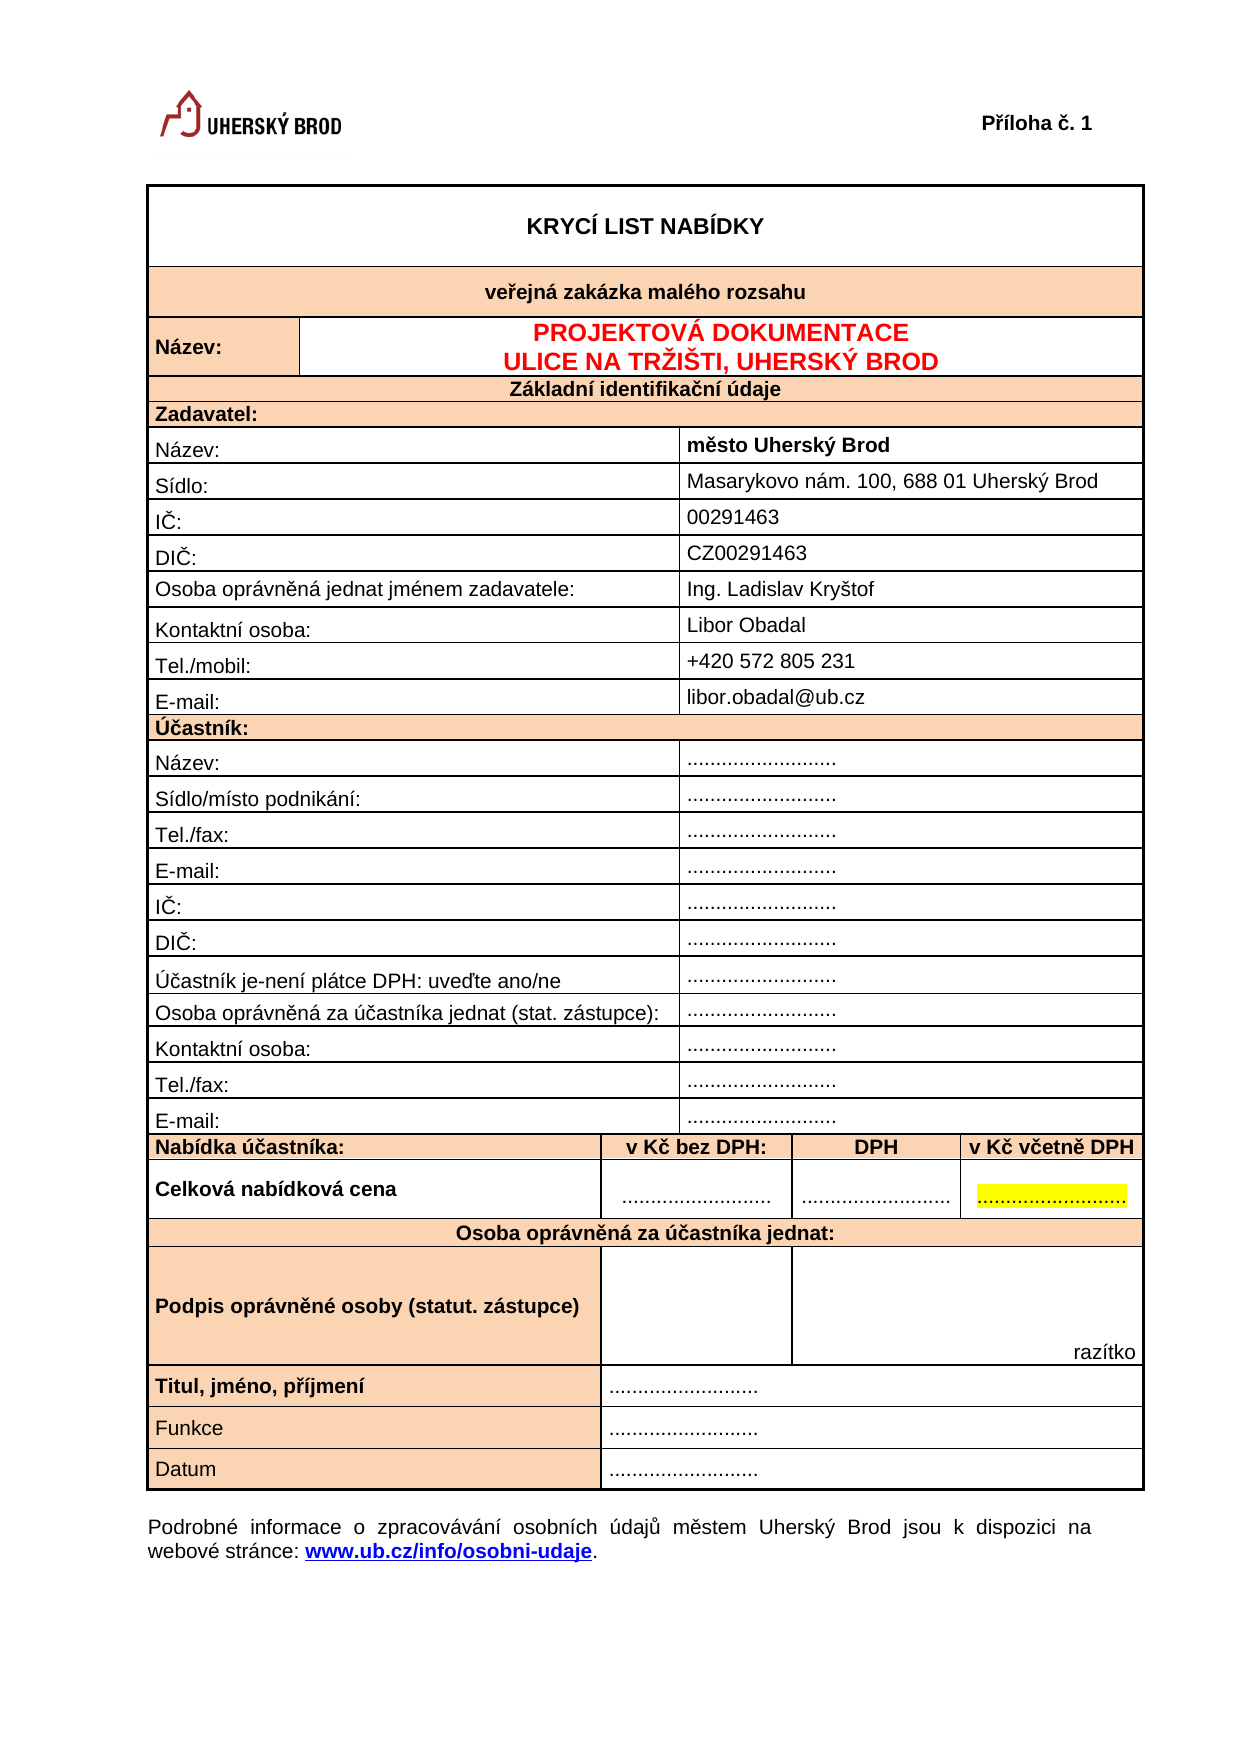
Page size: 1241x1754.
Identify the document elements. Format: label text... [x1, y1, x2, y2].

table_cell v Kč bez DPH: [602, 1135, 791, 1158]
table_cell IČ: [149, 885, 679, 919]
table_cell Osoba oprávněná za účastníka jednat: [149, 1219, 1142, 1246]
table_cell Účastník je-není plátce DPH: uveďte ano/ne [149, 957, 679, 992]
table_cell Datum [149, 1449, 600, 1488]
table_cell E-mail: [149, 849, 679, 883]
table_cell Název: [149, 741, 679, 775]
table_cell Sídlo: [149, 464, 679, 498]
table_cell Tel./fax: [149, 1063, 679, 1097]
table_cell 00291463 [680, 500, 1142, 534]
table_cell .......................... [680, 885, 1142, 919]
table_cell Zadavatel: [149, 402, 1142, 426]
table_cell DIČ: [149, 921, 679, 955]
table_cell v Kč včetně DPH [961, 1135, 1142, 1158]
table_cell .......................... [602, 1449, 1142, 1488]
table_cell libor.obadal@ub.cz [680, 680, 1142, 714]
table_cell .......................... [793, 1160, 960, 1218]
table_cell CZ00291463 [680, 536, 1142, 570]
table_cell .......................... [680, 921, 1142, 955]
table_cell .......................... [680, 957, 1142, 992]
table_cell DIČ: [149, 536, 679, 570]
table_cell .......................... [602, 1366, 1142, 1406]
table_cell Masarykovo nám. 100, 688 01 Uherský Brod [680, 464, 1142, 498]
table_cell Libor Obadal [680, 608, 1142, 642]
table_cell Název: [149, 318, 299, 375]
table_cell Titul, jméno, příjmení [149, 1366, 600, 1406]
table_cell Tel./fax: [149, 813, 679, 847]
table_cell .......................... [602, 1160, 791, 1218]
table_cell razítko [793, 1247, 1142, 1364]
table_cell .......................... [680, 777, 1142, 811]
table_cell .......................... [961, 1160, 1142, 1218]
table_cell .......................... [680, 849, 1142, 883]
table_cell IČ: [149, 500, 679, 534]
table_cell Tel./mobil: [149, 643, 679, 678]
table_cell Funkce [149, 1407, 600, 1448]
table_cell .......................... [680, 1099, 1142, 1133]
table_cell Základní identifikační údaje [149, 377, 1142, 401]
table_cell .......................... [680, 741, 1142, 775]
table_cell Celková nabídková cena [149, 1160, 600, 1218]
table_cell veřejná zakázka malého rozsahu [149, 267, 1142, 316]
table_cell Ing. Ladislav Kryštof [680, 572, 1142, 606]
table_cell Podpis oprávněné osoby (statut. zástupce) [149, 1247, 600, 1364]
table_cell Kontaktní osoba: [149, 1027, 679, 1061]
table_cell Osoba oprávněná za účastníka jednat (stat. zástupce): [149, 994, 679, 1025]
table_cell Osoba oprávněná jednat jménem zadavatele: [149, 572, 679, 606]
table_cell DPH [793, 1135, 960, 1158]
table_cell Sídlo/místo podnikání: [149, 777, 679, 811]
table_cell .......................... [680, 1063, 1142, 1097]
table_cell Nabídka účastníka: [149, 1135, 600, 1158]
table_cell projektová dokumentace ulice na tržišti, uherský Brod [300, 318, 1142, 375]
table_cell .......................... [602, 1407, 1142, 1448]
table_header KRYCÍ LIST NABÍDKY [149, 187, 1142, 266]
table_cell Kontaktní osoba: [149, 608, 679, 642]
table_cell E-mail: [149, 1099, 679, 1133]
table_cell E-mail: [149, 680, 679, 714]
table_cell [602, 1247, 791, 1364]
table_cell .......................... [680, 1027, 1142, 1061]
picture [147, 73, 354, 155]
table_cell město Uherský Brod [680, 428, 1142, 462]
table_cell .......................... [680, 994, 1142, 1025]
table_cell Účastník: [149, 715, 1142, 739]
table_cell +420 572 805 231 [680, 643, 1142, 678]
table_cell .......................... [680, 813, 1142, 847]
table_cell Název: [149, 428, 679, 462]
text Podrobné informace o zpracovávání osobních údajů městem Uherský Brod jsou k dispozici na webové stránce: www.ub.cz/info/osobni-udaje. [148, 1515, 1092, 1563]
